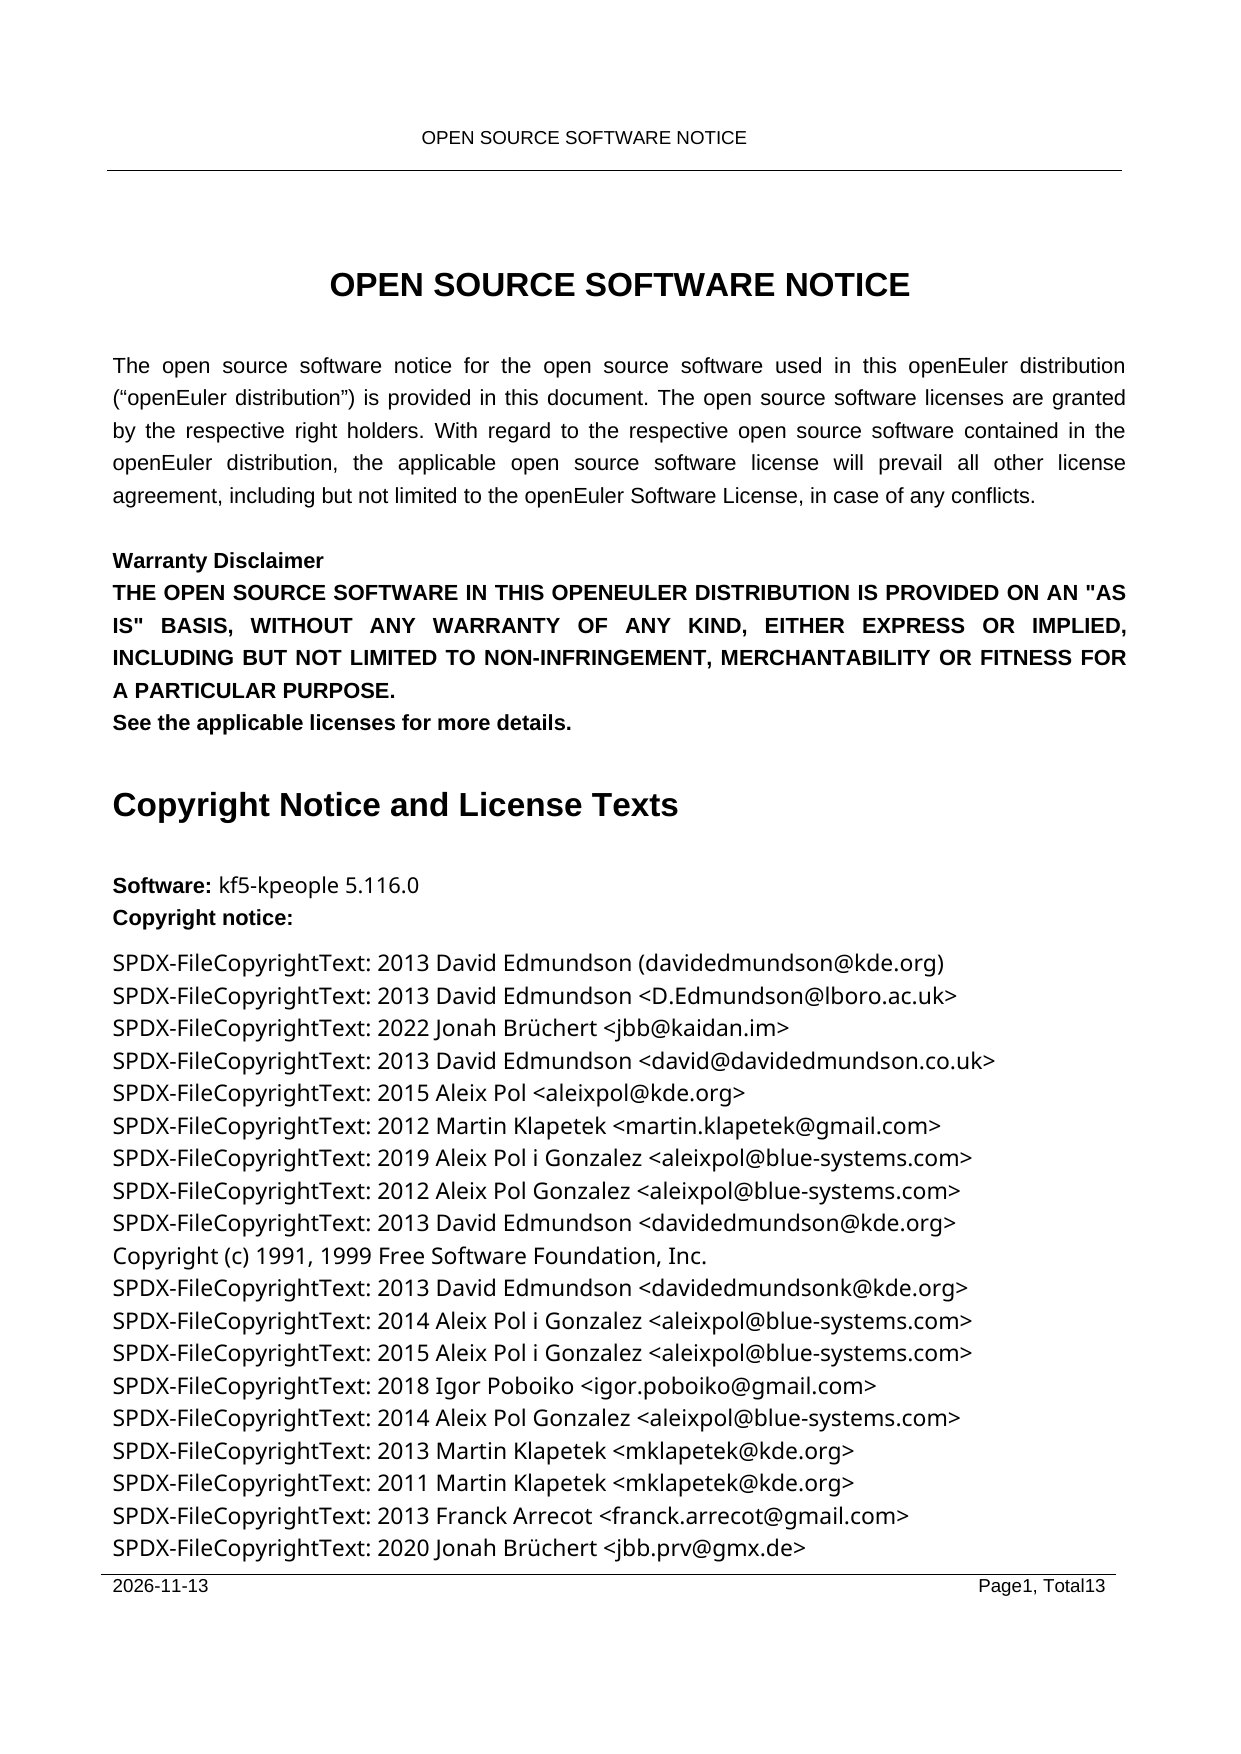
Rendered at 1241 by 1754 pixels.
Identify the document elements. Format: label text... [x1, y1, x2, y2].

title Software: kf5-kpeople 5.116.0 [112, 869, 1128, 901]
text THE OPEN SOURCE SOFTWARE IN THIS OPENEULER DISTRIBUTION IS PROVIDED ON AN "AS IS" BASIS, WITHOUT ANY WARRANTY OF ANY KIND, EITHER EXPRESS OR IMPLIED, INCLUDING BUT NOT LIMITED TO NON-INFRINGEMENT, MERCHANTABILITY OR FITNESS FOR A PARTICULAR PURPOSE. See the applicable licenses for more details. [112, 576, 1128, 739]
text Copyright notice: [112, 901, 1128, 934]
text OPEN SOURCE SOFTWARE NOTICE [112, 251, 1128, 316]
text The open source software notice for the open source software used in this openEuler distribution (“openEuler distribution”) is provided in this document. The open source software licenses are granted by the respective right holders. With regard to the respective open source software contained in the openEuler distribution, the applicable open source software license will prevail all other license agreement, including but not limited to the openEuler Software License, in case of any conflicts. [112, 349, 1128, 511]
text Warranty Disclaimer [112, 544, 1128, 576]
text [112, 947, 1128, 1564]
text Copyright Notice and License Texts [112, 771, 1128, 836]
